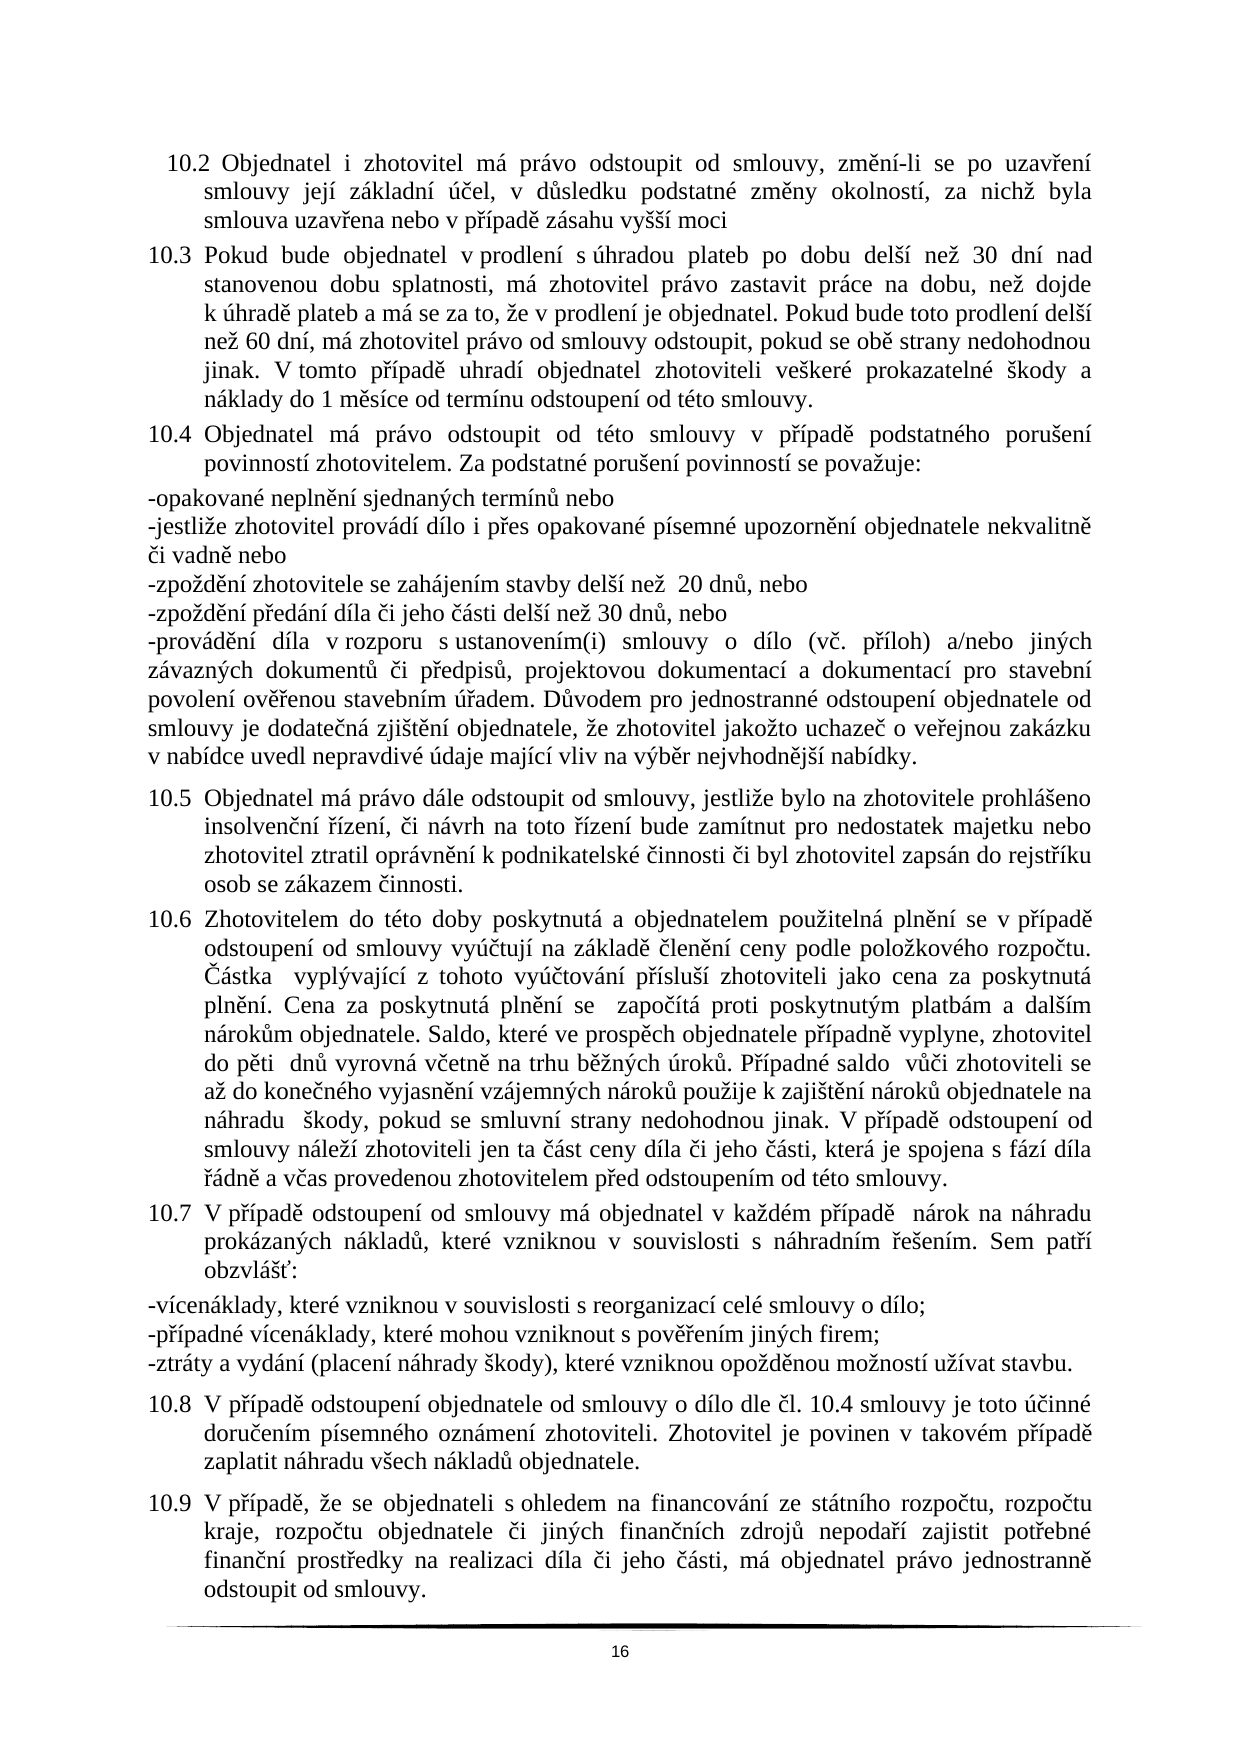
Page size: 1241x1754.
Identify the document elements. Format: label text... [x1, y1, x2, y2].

list Objednatel má právo odstoupit od této smlouvy v případě podstatného porušení povinností zhotovitelem. Za podstatné porušení povinností se považuje: [148, 419, 1093, 476]
text -jestliže zhotovitel provádí dílo i přes opakované písemné upozornění objednatele nekvalitně či vadně nebo [148, 511, 1093, 569]
text -zpoždění předání díla či jeho části delší než 30 dnů, nebo [148, 598, 1093, 626]
picture [166, 1622, 1142, 1631]
text -opakované neplnění sjednaných termínů nebo [148, 483, 1093, 511]
text -případné vícenáklady, které mohou vzniknout s pověřením jiných firem; [148, 1319, 1093, 1348]
text -ztráty a vydání (placení náhrady škody), které vzniknou opožděnou možností užívat stavbu. [148, 1348, 1093, 1376]
text -vícenáklady, které vzniknou v souvislosti s reorganizací celé smlouvy o dílo; [148, 1290, 1093, 1319]
list V případě, že se objednateli s ohledem na financování ze státního rozpočtu, rozpočtu kraje, rozpočtu objednatele či jiných finančních zdrojů nepodaří zajistit potřebné finanční prostředky na realizaci díla či jeho části, má objednatel právo jednostranně odstoupit od smlouvy. [148, 1488, 1093, 1603]
list Pokud bude objednatel v prodlení s úhradou plateb po dobu delší než 30 dní nad stanovenou dobu splatnosti, má zhotovitel právo zastavit práce na dobu, než dojde k úhradě plateb a má se za to, že v prodlení je objednatel. Pokud bude toto prodlení delší než 60 dní, má zhotovitel právo od smlouvy odstoupit, pokud se obě strany nedohodnou jinak. V tomto případě uhradí objednatel zhotoviteli veškeré prokazatelné škody a náklady do 1 měsíce od termínu odstoupení od této smlouvy. [148, 240, 1093, 413]
list Objednatel má právo dále odstoupit od smlouvy, jestliže bylo na zhotovitele prohlášeno insolvenční řízení, či návrh na toto řízení bude zamítnut pro nedostatek majetku nebo zhotovitel ztratil oprávnění k podnikatelské činnosti či byl zhotovitel zapsán do rejstříku osob se zákazem činnosti. [148, 783, 1093, 898]
list V případě odstoupení objednatele od smlouvy o dílo dle čl. 10.4 smlouvy je toto účinné doručením písemného oznámení zhotoviteli. Zhotovitel je povinen v takovém případě zaplatit náhradu všech nákladů objednatele. [148, 1389, 1093, 1475]
list Zhotovitelem do této doby poskytnutá a objednatelem použitelná plnění se v případě odstoupení od smlouvy vyúčtují na základě členění ceny podle položkového rozpočtu. Částka vyplývající z tohoto vyúčtování přísluší zhotoviteli jako cena za poskytnutá plnění. Cena za poskytnutá plnění se započítá proti poskytnutým platbám a dalším nárokům objednatele. Saldo, které ve prospěch objednatele případně vyplyne, zhotovitel do pěti dnů vyrovná včetně na trhu běžných úroků. Případné saldo vůči zhotoviteli se až do konečného vyjasnění vzájemných nároků použije k zajištění nároků objednatele na náhradu škody, pokud se smluvní strany nedohodnou jinak. V případě odstoupení od smlouvy náleží zhotoviteli jen ta část ceny díla či jeho části, která je spojena s fází díla řádně a včas provedenou zhotovitelem před odstoupením od této smlouvy. [148, 904, 1093, 1191]
list Objednatel i zhotovitel má právo odstoupit od smlouvy, změní-li se po uzavření smlouvy její základní účel, v důsledku podstatné změny okolností, za nichž byla smlouva uzavřena nebo v případě zásahu vyšší moci [166, 148, 1093, 234]
text -zpoždění zhotovitele se zahájením stavby delší než 20 dnů, nebo [148, 569, 1093, 598]
text -provádění díla v rozporu s ustanovením(i) smlouvy o dílo (vč. příloh) a/nebo jiných závazných dokumentů či předpisů, projektovou dokumentací a dokumentací pro stavební povolení ověřenou stavebním úřadem. Důvodem pro jednostranné odstoupení objednatele od smlouvy je dodatečná zjištění objednatele, že zhotovitel jakožto uchazeč o veřejnou zakázku v nabídce uvedl nepravdivé údaje mající vliv na výběr nejvhodnější nabídky. [148, 626, 1093, 770]
list V případě odstoupení od smlouvy má objednatel v každém případě nárok na náhradu prokázaných nákladů, které vzniknou v souvislosti s náhradním řešením. Sem patří obzvlášť: [148, 1198, 1093, 1284]
